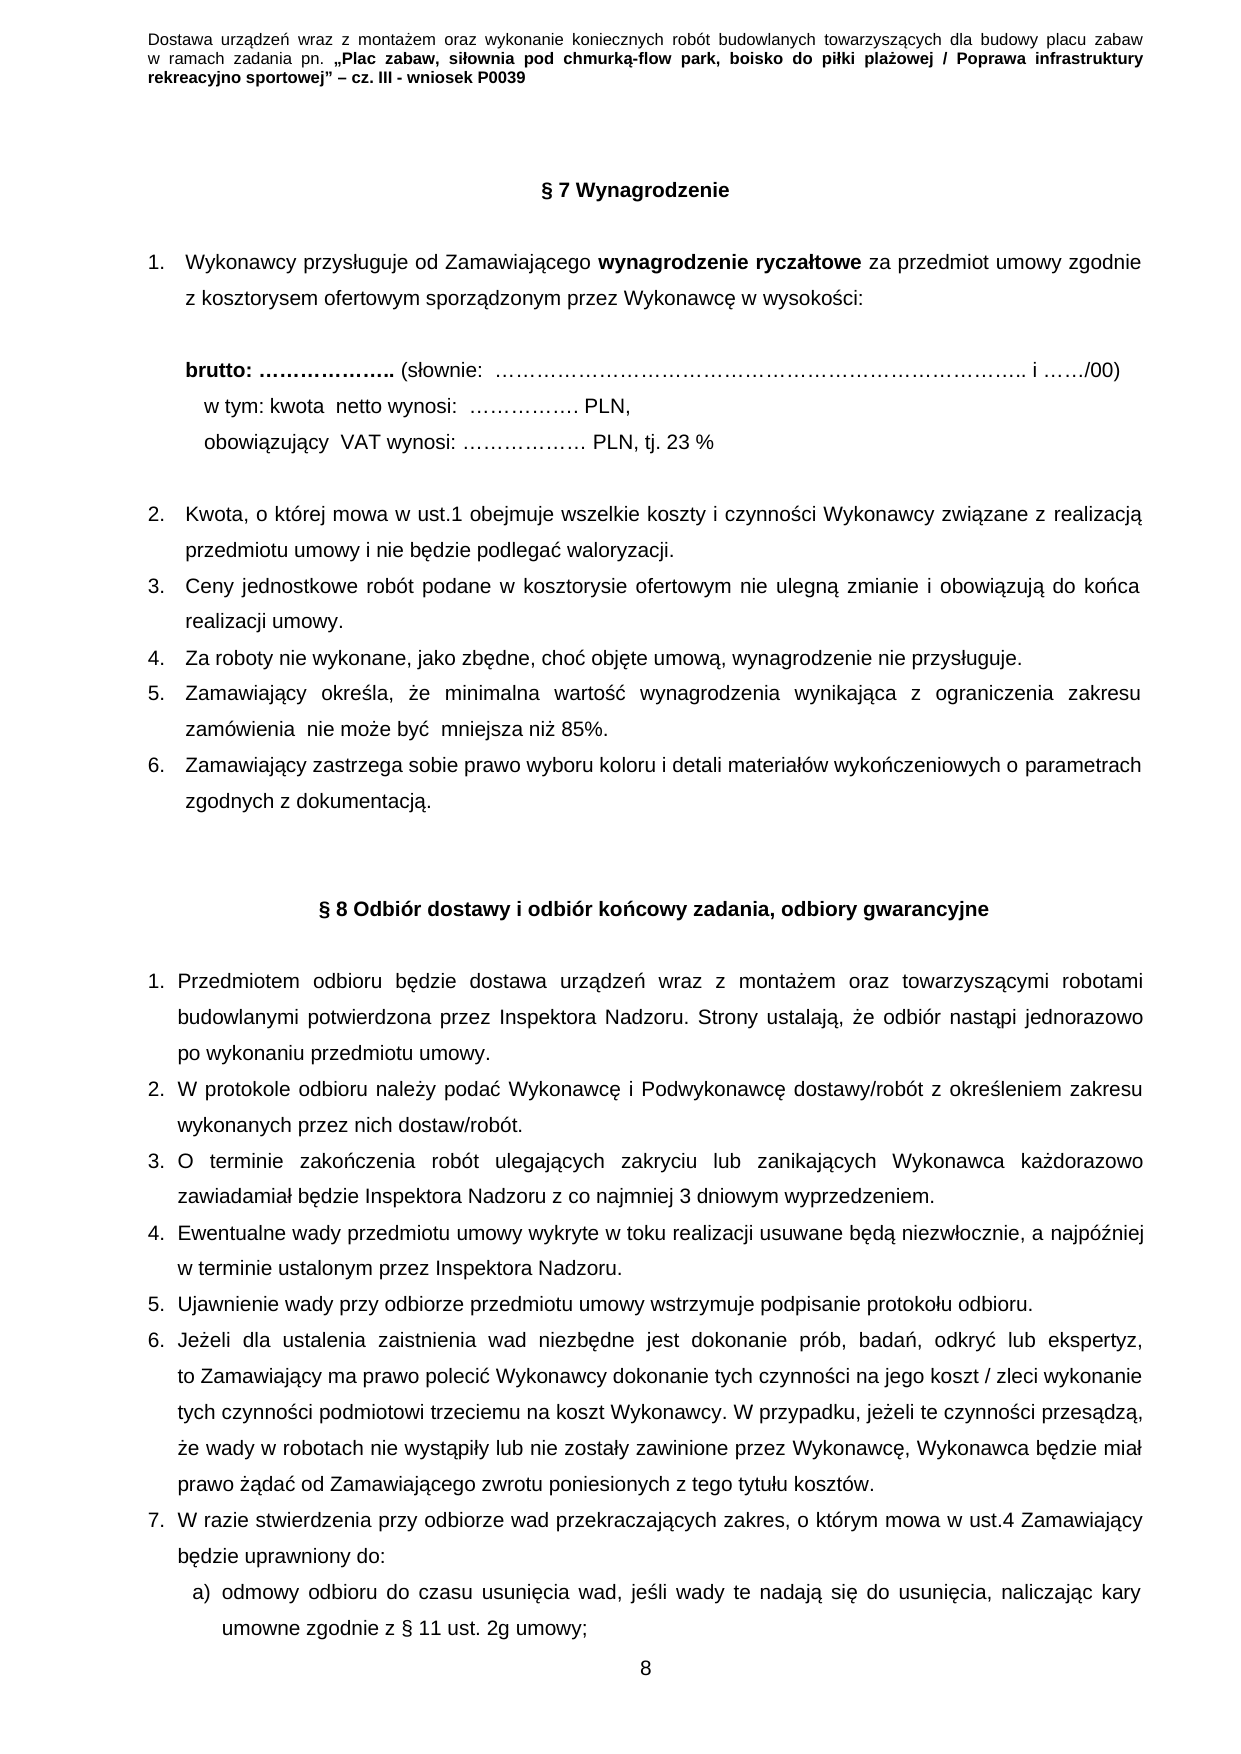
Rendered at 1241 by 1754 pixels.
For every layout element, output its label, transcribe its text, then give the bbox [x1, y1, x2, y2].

list Ewentualne wady przedmiotu umowy wykryte w toku realizacji usuwane będą niezwłocznie, a najpóźniej w terminie ustalonym przez Inspektora Nadzoru. [148, 1220, 1144, 1280]
text § 7 Wynagrodzenie [148, 178, 1123, 202]
list W protokole odbioru należy podać Wykonawcę i Podwykonawcę dostawy/robót z określeniem zakresu wykonanych przez nich dostaw/robót. [148, 1077, 1144, 1136]
list odmowy odbioru do czasu usunięcia wad, jeśli wady te nadają się do usunięcia, naliczając kary umowne zgodnie z § 11 ust. 2g umowy; [192, 1580, 1142, 1639]
text w tym: kwota netto wynosi: ……………. PLN, [185, 394, 1142, 418]
text brutto: ……………….. (słownie: ………………………………………………………………….. i ……/00) [185, 358, 1142, 382]
list Jeżeli dla ustalenia zaistnienia wad niezbędne jest dokonanie prób, badań, odkryć lub ekspertyz, to Zamawiający ma prawo polecić Wykonawcy dokonanie tych czynności na jego koszt / zleci wykonanie tych czynności podmiotowi trzeciemu na koszt Wykonawcy. W przypadku, jeżeli te czynności przesądzą, że wady w robotach nie wystąpiły lub nie zostały zawinione przez Wykonawcę, Wykonawca będzie miał prawo żądać od Zamawiającego zwrotu poniesionych z tego tytułu kosztów. [148, 1328, 1144, 1496]
list W razie stwierdzenia przy odbiorze wad przekraczających zakres, o którym mowa w ust.4 Zamawiający będzie uprawniony do: [148, 1508, 1144, 1568]
list Za roboty nie wykonane, jako zbędne, choć objęte umową, wynagrodzenie nie przysługuje. [148, 645, 1142, 669]
list Przedmiotem odbioru będzie dostawa urządzeń wraz z montażem oraz towarzyszącymi robotami budowlanymi potwierdzona przez Inspektora Nadzoru. Strony ustalają, że odbiór nastąpi jednorazowo po wykonaniu przedmiotu umowy. [148, 969, 1144, 1064]
list Wykonawcy przysługuje od Zamawiającego wynagrodzenie ryczałtowe za przedmiot umowy zgodnie z kosztorysem ofertowym sporządzonym przez Wykonawcę w wysokości: [148, 250, 1142, 310]
list Kwota, o której mowa w ust.1 obejmuje wszelkie koszty i czynności Wykonawcy związane z realizacją przedmiotu umowy i nie będzie podlegać waloryzacji. [148, 502, 1142, 561]
list Zamawiający określa, że minimalna wartość wynagrodzenia wynikająca z ograniczenia zakresu zamówienia nie może być mniejsza niż 85%. [148, 681, 1142, 741]
list Ceny jednostkowe robót podane w kosztorysie ofertowym nie ulegną zmianie i obowiązują do końca realizacji umowy. [148, 573, 1142, 633]
list Ujawnienie wady przy odbiorze przedmiotu umowy wstrzymuje podpisanie protokołu odbioru. [148, 1292, 1144, 1316]
list Zamawiający zastrzega sobie prawo wyboru koloru i detali materiałów wykończeniowych o parametrach zgodnych z dokumentacją. [148, 753, 1142, 813]
text obowiązujący VAT wynosi: ……………… PLN, tj. 23 % [185, 430, 1142, 454]
list O terminie zakończenia robót ulegających zakryciu lub zanikających Wykonawca każdorazowo zawiadamiał będzie Inspektora Nadzoru z co najmniej 3 dniowym wyprzedzeniem. [148, 1148, 1144, 1208]
text § 8 Odbiór dostawy i odbiór końcowy zadania, odbiory gwarancyjne [167, 897, 1142, 921]
